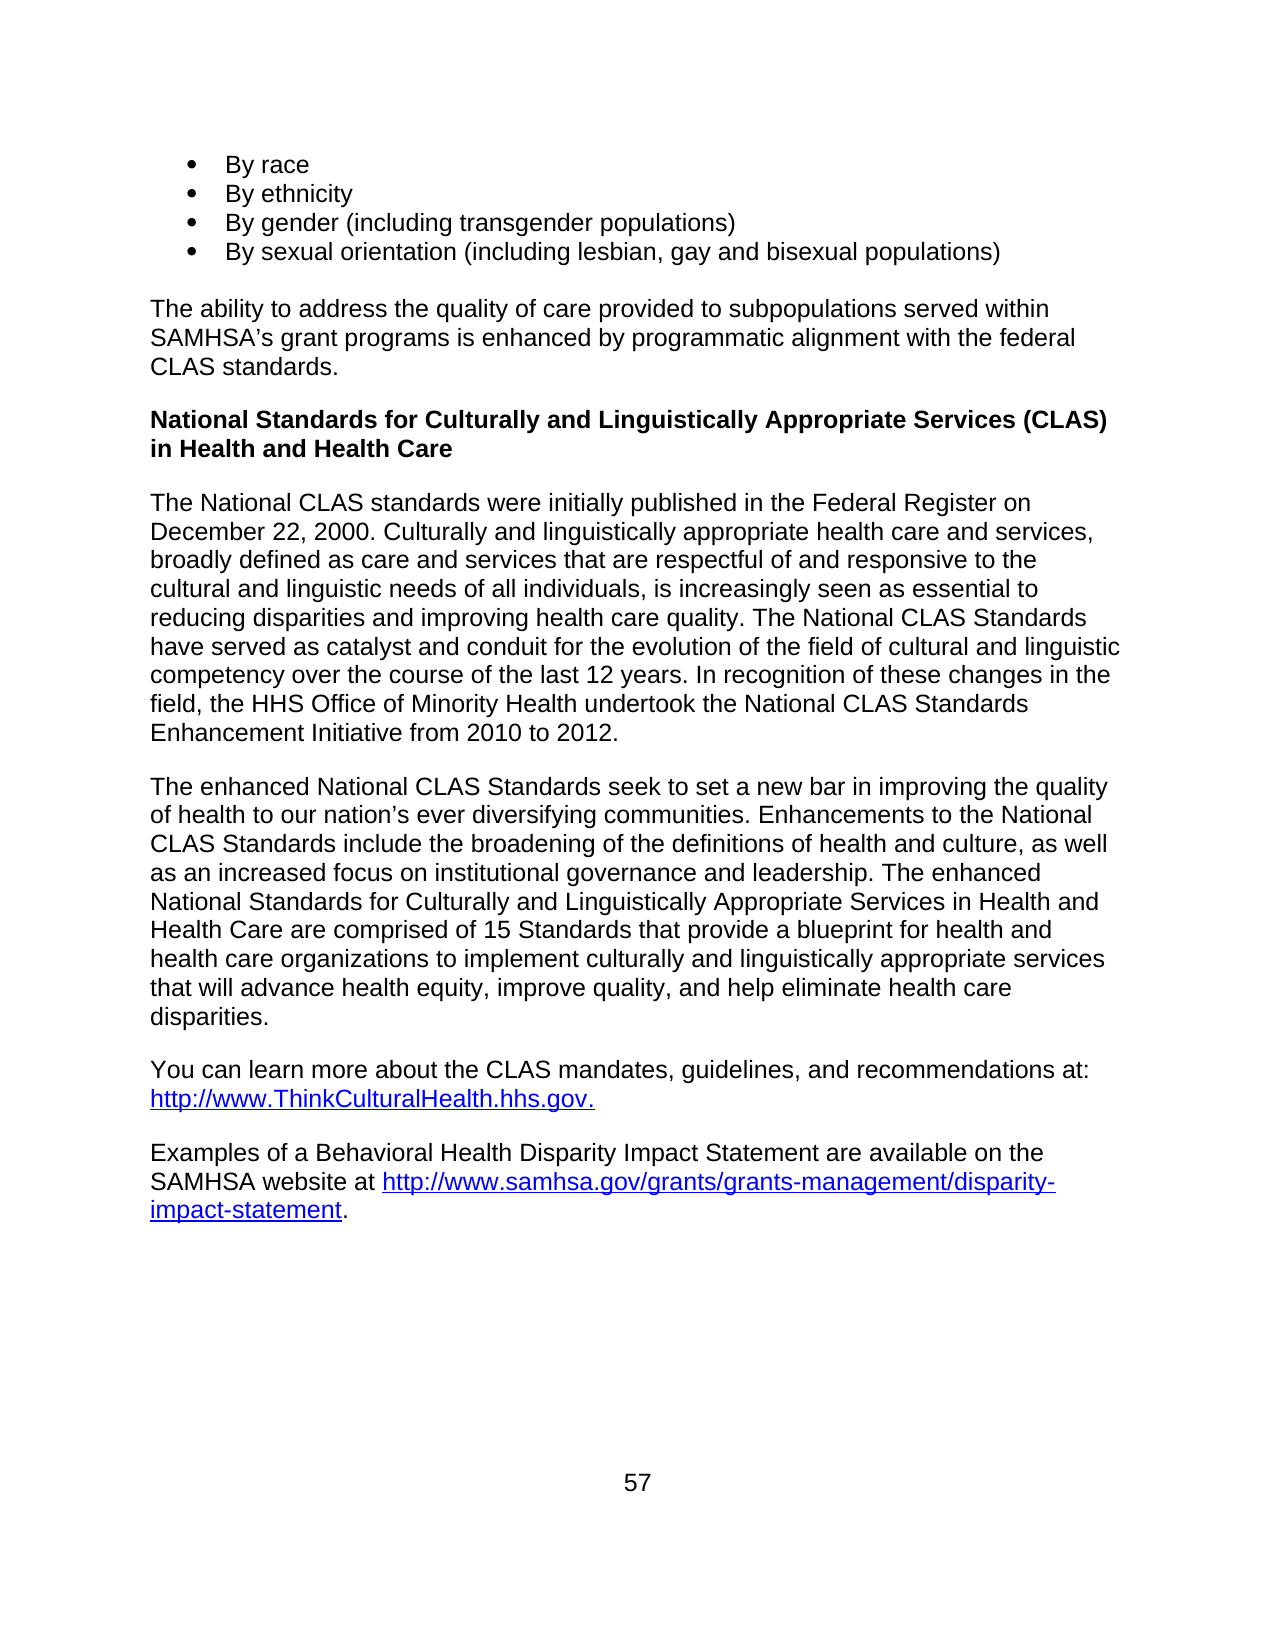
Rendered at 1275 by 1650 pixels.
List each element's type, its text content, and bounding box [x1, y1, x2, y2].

list By race [187, 150, 1125, 179]
text National Standards for Culturally and Linguistically Appropriate Services (CLAS) in Health and Health Care [150, 405, 1125, 463]
text The National CLAS standards were initially published in the Federal Register on December 22, 2000. Culturally and linguistically appropriate health care and services, broadly defined as care and services that are respectful of and responsive to the cultural and linguistic needs of all individuals, is increasingly seen as essential to reducing disparities and improving health care quality. The National CLAS Standards have served as catalyst and conduit for the evolution of the field of cultural and linguistic competency over the course of the last 12 years. In recognition of these changes in the field, the HHS Office of Minority Health undertook the National CLAS Standards Enhancement Initiative from 2010 to 2012. [150, 488, 1125, 747]
text The ability to address the quality of care provided to subpopulations served within SAMHSA’s grant programs is enhanced by programmatic alignment with the federal CLAS standards. [150, 294, 1125, 380]
text You can learn more about the CLAS mandates, guidelines, and recommendations at: http://www.ThinkCulturalHealth.hhs.gov. [150, 1055, 1125, 1113]
list By gender (including transgender populations) [187, 208, 1125, 237]
list By ethnicity [187, 179, 1125, 208]
list By sexual orientation (including lesbian, gay and bisexual populations) [187, 237, 1125, 265]
text The enhanced National CLAS Standards seek to set a new bar in improving the quality of health to our nation’s ever diversifying communities. Enhancements to the National CLAS Standards include the broadening of the definitions of health and culture, as well as an increased focus on institutional governance and leadership. The enhanced National Standards for Culturally and Linguistically Appropriate Services in Health and Health Care are comprised of 15 Standards that provide a blueprint for health and health care organizations to implement culturally and linguistically appropriate services that will advance health equity, improve quality, and help eliminate health care disparities. [150, 772, 1125, 1030]
text Examples of a Behavioral Health Disparity Impact Statement are available on the SAMHSA website at http://www.samhsa.gov/grants/grants-management/disparity-impact-statement. [150, 1138, 1125, 1224]
